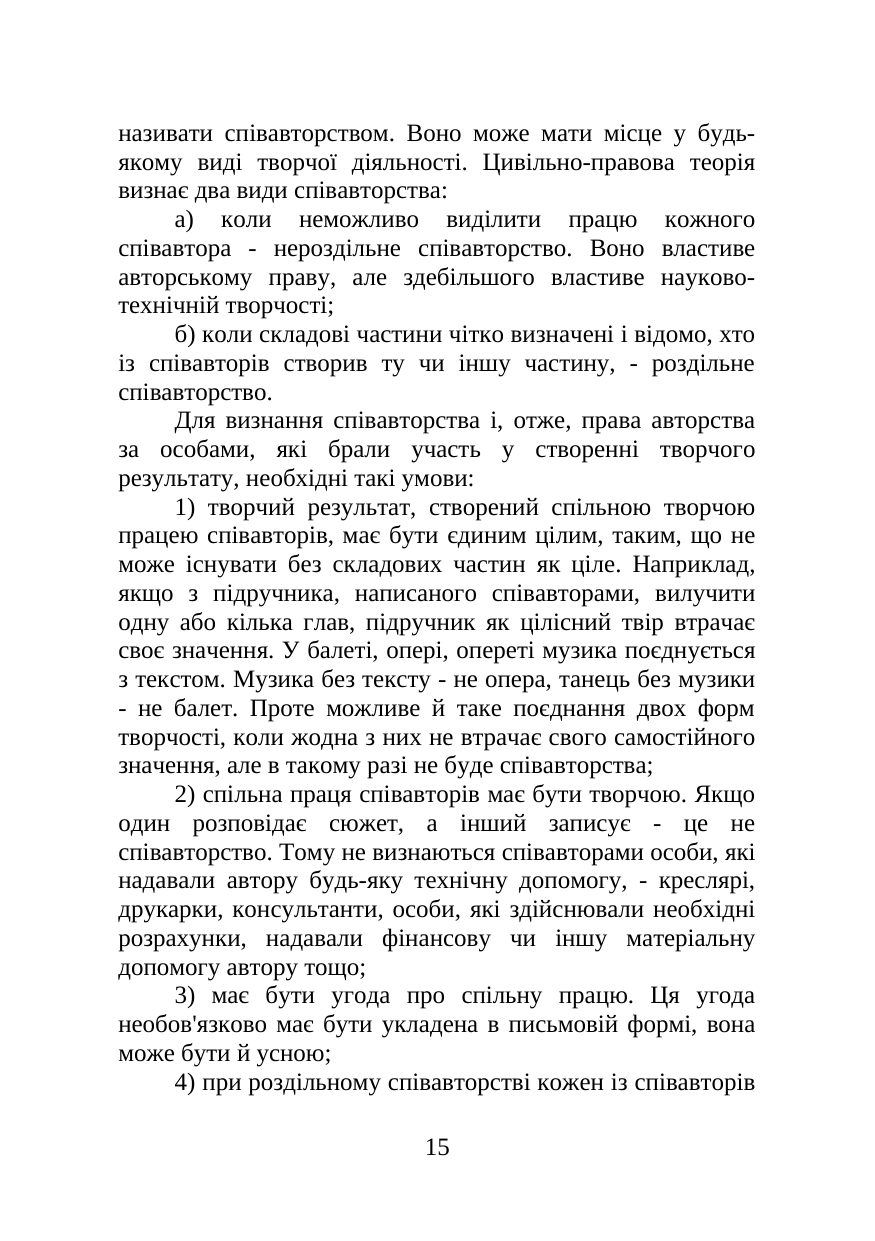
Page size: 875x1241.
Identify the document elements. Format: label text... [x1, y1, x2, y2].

text 1) творчий результат, створений спільною творчою працею співавторів, має бути єдиним цілим, таким, що не може існувати без складових частин як ціле. Наприклад, якщо з підручника, написаного співавторами, вилучити одну або кілька глав, підручник як цілісний твір втрачає своє значення. У балеті, опері, опереті музика поєднується з текстом. Музика без тексту - не опера, танець без музики - не балет. Проте можливе й таке поєднання двох форм творчості, коли жодна з них не втрачає свого самостійного значення, але в такому разі не буде співавторства; [118, 492, 756, 779]
text б) коли складові частини чітко визначені і відомо, хто із співавторів створив ту чи іншу частину, - роздільне співавторство. [118, 319, 756, 406]
text Для визнання співавторства і, отже, права авторства за особами, які брали участь у створенні творчого результату, необхідні такі умови: [118, 406, 756, 492]
text а) коли неможливо виділити працю кожного співавтора - нероздільне співавторство. Воно властиве авторському праву, але здебільшого властиве науково-технічній творчості; [118, 204, 756, 319]
text 3) має бути угода про спільну працю. Ця угода необов'язково має бути укладена в письмовій формі, вона може бути й усною; [118, 981, 756, 1067]
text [118, 118, 756, 204]
text 2) спільна праця співавторів має бути творчою. Якщо один розповідає сюжет, а інший записує - це не співавторство. Тому не визнаються співавторами особи, які надавали автору будь-яку технічну допомогу, - креслярі, друкарки, консультанти, особи, які здійснювали необхідні розрахунки, надавали фінансову чи іншу матеріальну допомогу автору тощо; [118, 779, 756, 981]
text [118, 1067, 756, 1096]
